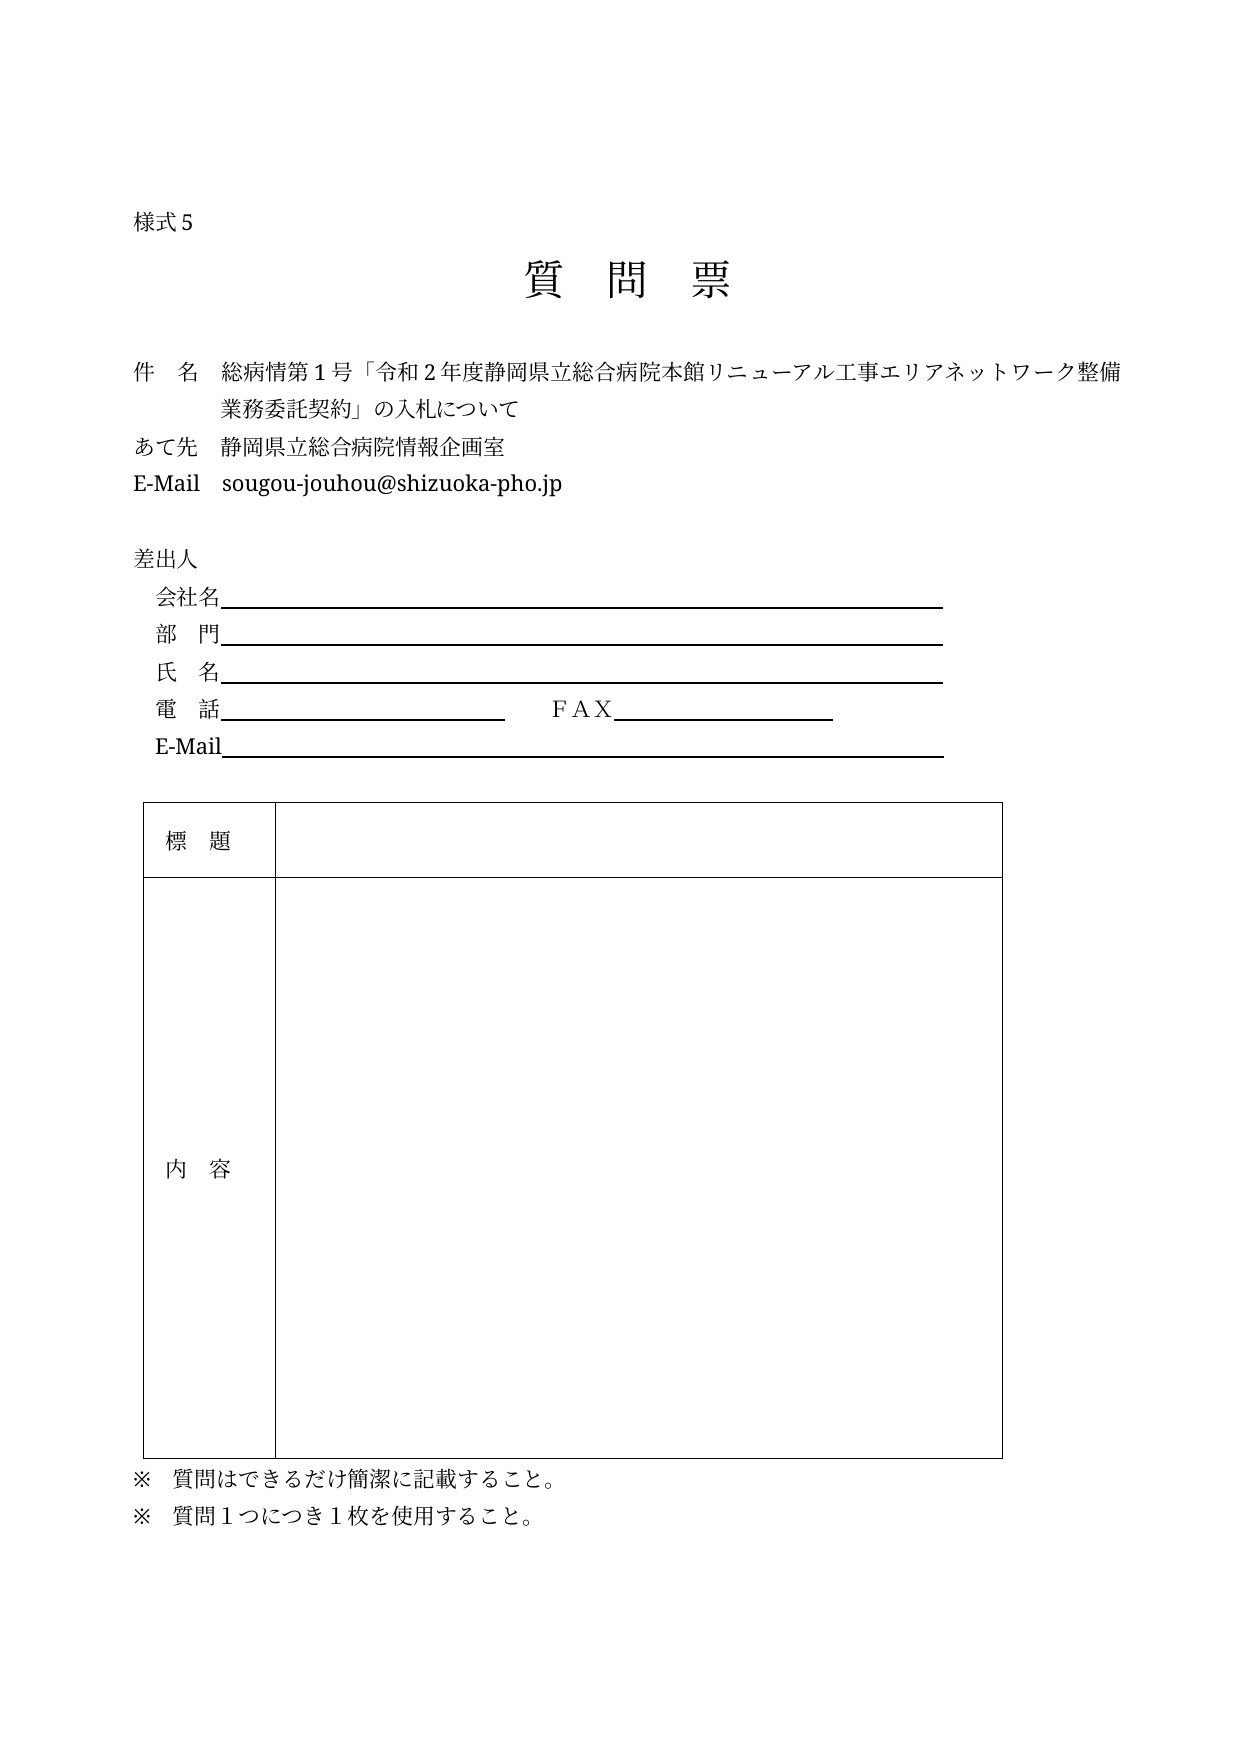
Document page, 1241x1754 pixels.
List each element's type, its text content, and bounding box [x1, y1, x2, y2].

text 電 話 ＦＡＸ [133, 689, 1122, 727]
table_cell [276, 878, 1002, 1458]
text ※ 質問はできるだけ簡潔に記載すること。 [133, 1459, 1122, 1497]
text E-Mail sougou-jouhou@shizuoka-pho.jp [133, 464, 1122, 502]
text あて先 静岡県立総合病院情報企画室 [133, 427, 1122, 464]
text 様式5 [133, 202, 1122, 239]
table_header 標 題 [144, 803, 275, 877]
text E-Mail [133, 727, 1122, 764]
text 会社名 [133, 577, 1122, 614]
text 質 問 票 [133, 239, 1122, 314]
text 氏 名 [133, 652, 1122, 689]
table_cell 内 容 [144, 878, 275, 1458]
text ※ 質問１つにつき１枚を使用すること。 [133, 1497, 1122, 1534]
text 件 名 総病情第1号「令和2年度静岡県立総合病院本館リニューアル工事エリアネットワーク整備業務委託契約」の入札について [133, 352, 1122, 427]
table_header [276, 803, 1002, 877]
text 差出人 [133, 539, 1122, 577]
text 部 門 [133, 614, 1122, 652]
